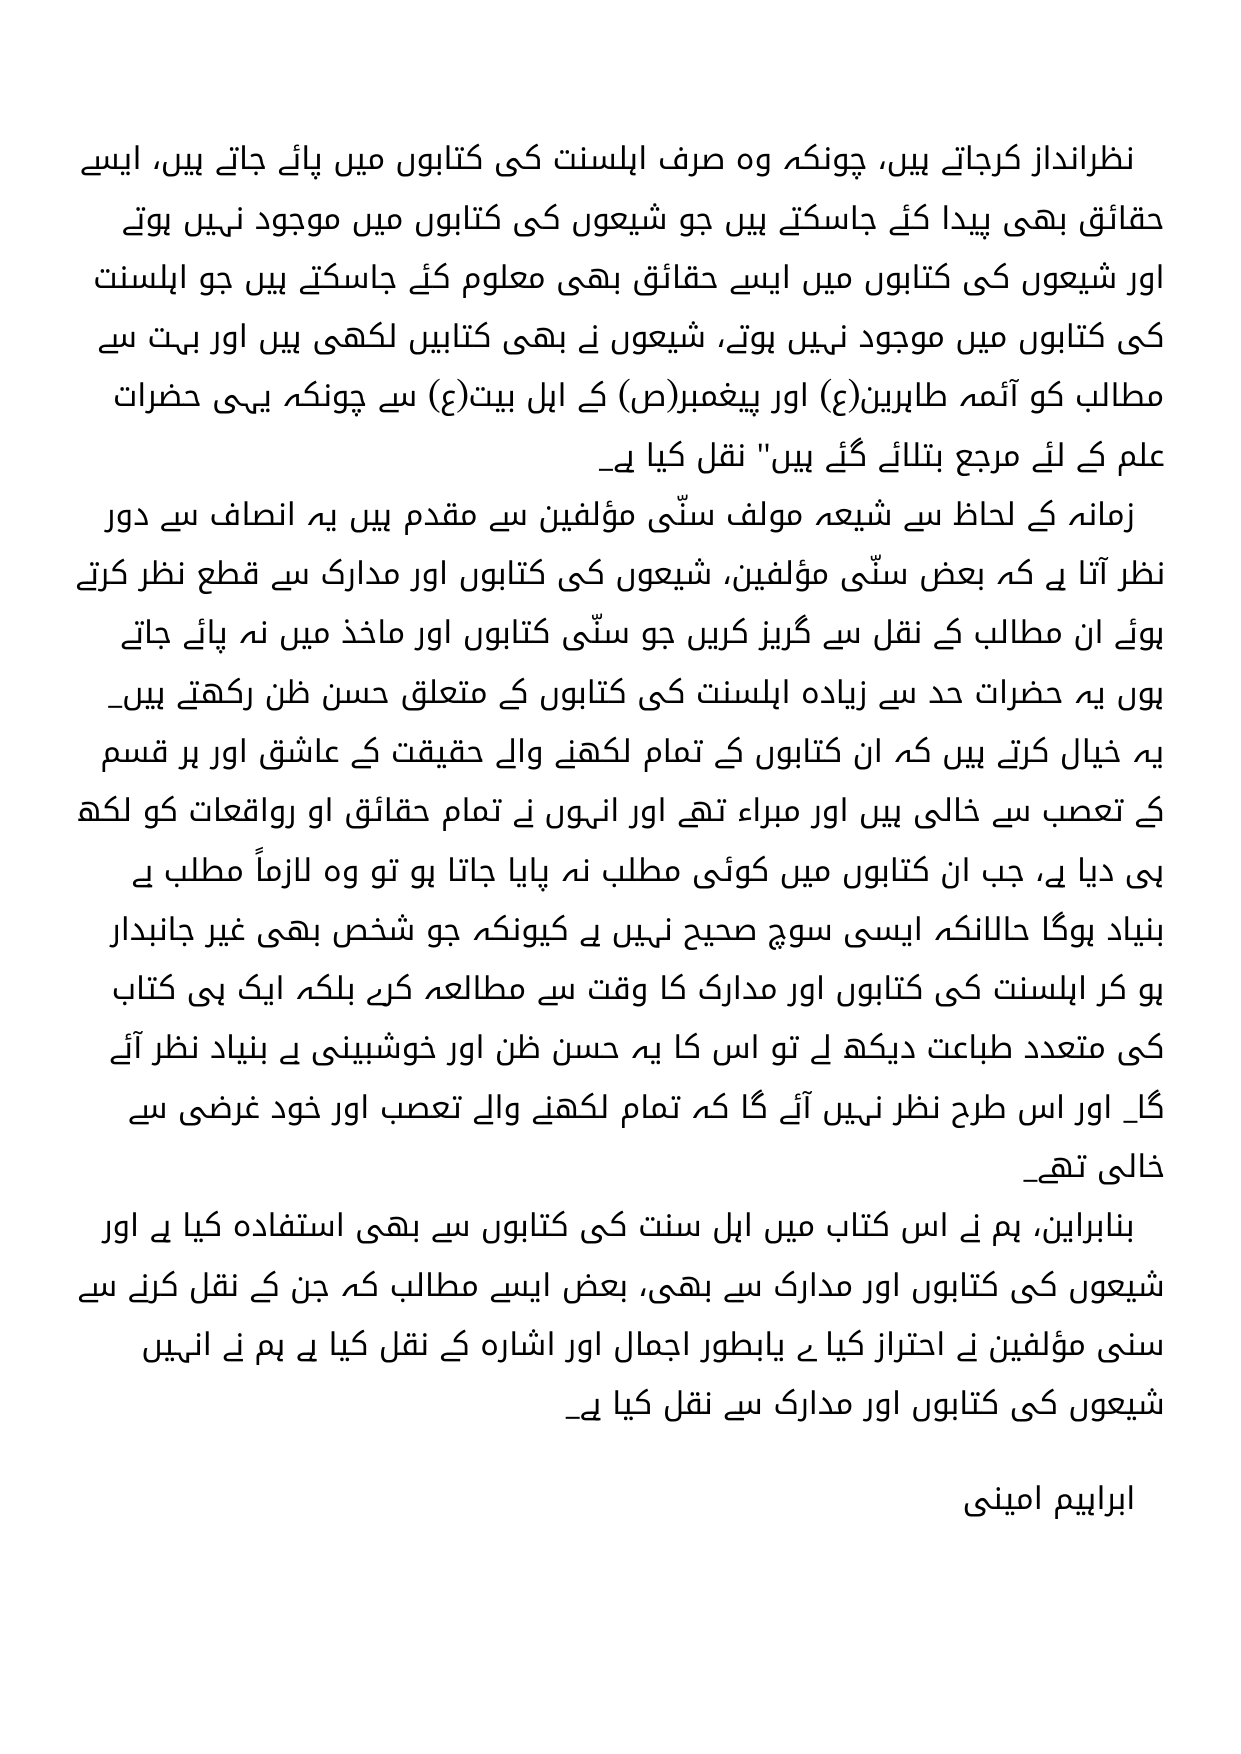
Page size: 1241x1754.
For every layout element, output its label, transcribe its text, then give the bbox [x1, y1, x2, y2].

text بنابراین، ہم نے اس کتاب میں اہل سنت کی کتابوں سے بھی استفادہ کیا ہے اور شیعوں کی کتابوں اور مدارک سے بھی، بعض ایسے مطالب کہ جن کے نقل کرنے سے سنی مؤلفین نے احتراز کیا ے یابطور اجمال اور اشارہ کے نقل کیا ہے ہم نے انہیں شیعوں کی کتابوں اور مدارک سے نقل کیا ہے_ [75, 1197, 1165, 1434]
text ابراہیم امینی [75, 1469, 1165, 1529]
text نظرانداز کرجاتے ہیں، چونکہ وہ صرف اہلسنت کی کتابوں میں پائے جاتے ہیں، ایسے حقائق بھی پیدا کئے جاسکتے ہیں جو شیعوں کی کتابوں میں موجود نہیں ہوتے اور شیعوں کی کتابوں میں ایسے حقائق بھی معلوم کئے جاسکتے ہیں جو اہلسنت کی کتابوں میں موجود نہیں ہوتے، شیعوں نے بھی کتابیں لکھی ہیں اور بہت سے مطالب کو آئمہ طاہرین(ع) اور پیغمبر(ص) کے اہل بیت(ع) سے چونکہ یہی حضرات علم کے لئے مرجع بتلائے گئے ہیں'' نقل کیا ہے_ [75, 130, 1165, 485]
text زمانہ کے لحاظ سے شیعہ مولف سنّی مؤلفین سے مقدم ہیں یہ انصاف سے دور نظر آتا ہے کہ بعض سنّی مؤلفین، شیعوں کی کتابوں اور مدارک سے قطع نظر کرتے ہوئے ان مطالب کے نقل سے گریز کریں جو سنّی کتابوں اور ماخذ میں نہ پائے جاتے ہوں یہ حضرات حد سے زیادہ اہلسنت کی کتابوں کے متعلق حسن ظن رکھتے ہیں_ یہ خیال کرتے ہیں کہ ان کتابوں کے تمام لکھنے والے حقیقت کے عاشق اور ہر قسم کے تعصب سے خالی ہیں اور مبراء تھے اور انہوں نے تمام حقائق او رواقعات کو لکھ ہی دیا ہے، جب ان کتابوں میں کوئی مطلب نہ پایا جاتا ہو تو وہ لازماً مطلب بے بنیاد ہوگا حالانکہ ایسی سوچ صحیح نہیں ہے کیونکہ جو شخص بھی غیر جانبدار ہو کر اہلسنت کی کتابوں اور مدارک کا وقت سے مطالعہ کرے بلکہ ایک ہی کتاب کی متعدد طباعت دیکھ لے تو اس کا یہ حسن ظن اور خوشبینی بے بنیاد نظر آئے گا_ اور اس طرح نظر نہیں آئے گا کہ تمام لکھنے والے تعصب اور خود غرضی سے خالی تھے_ [75, 485, 1165, 1197]
